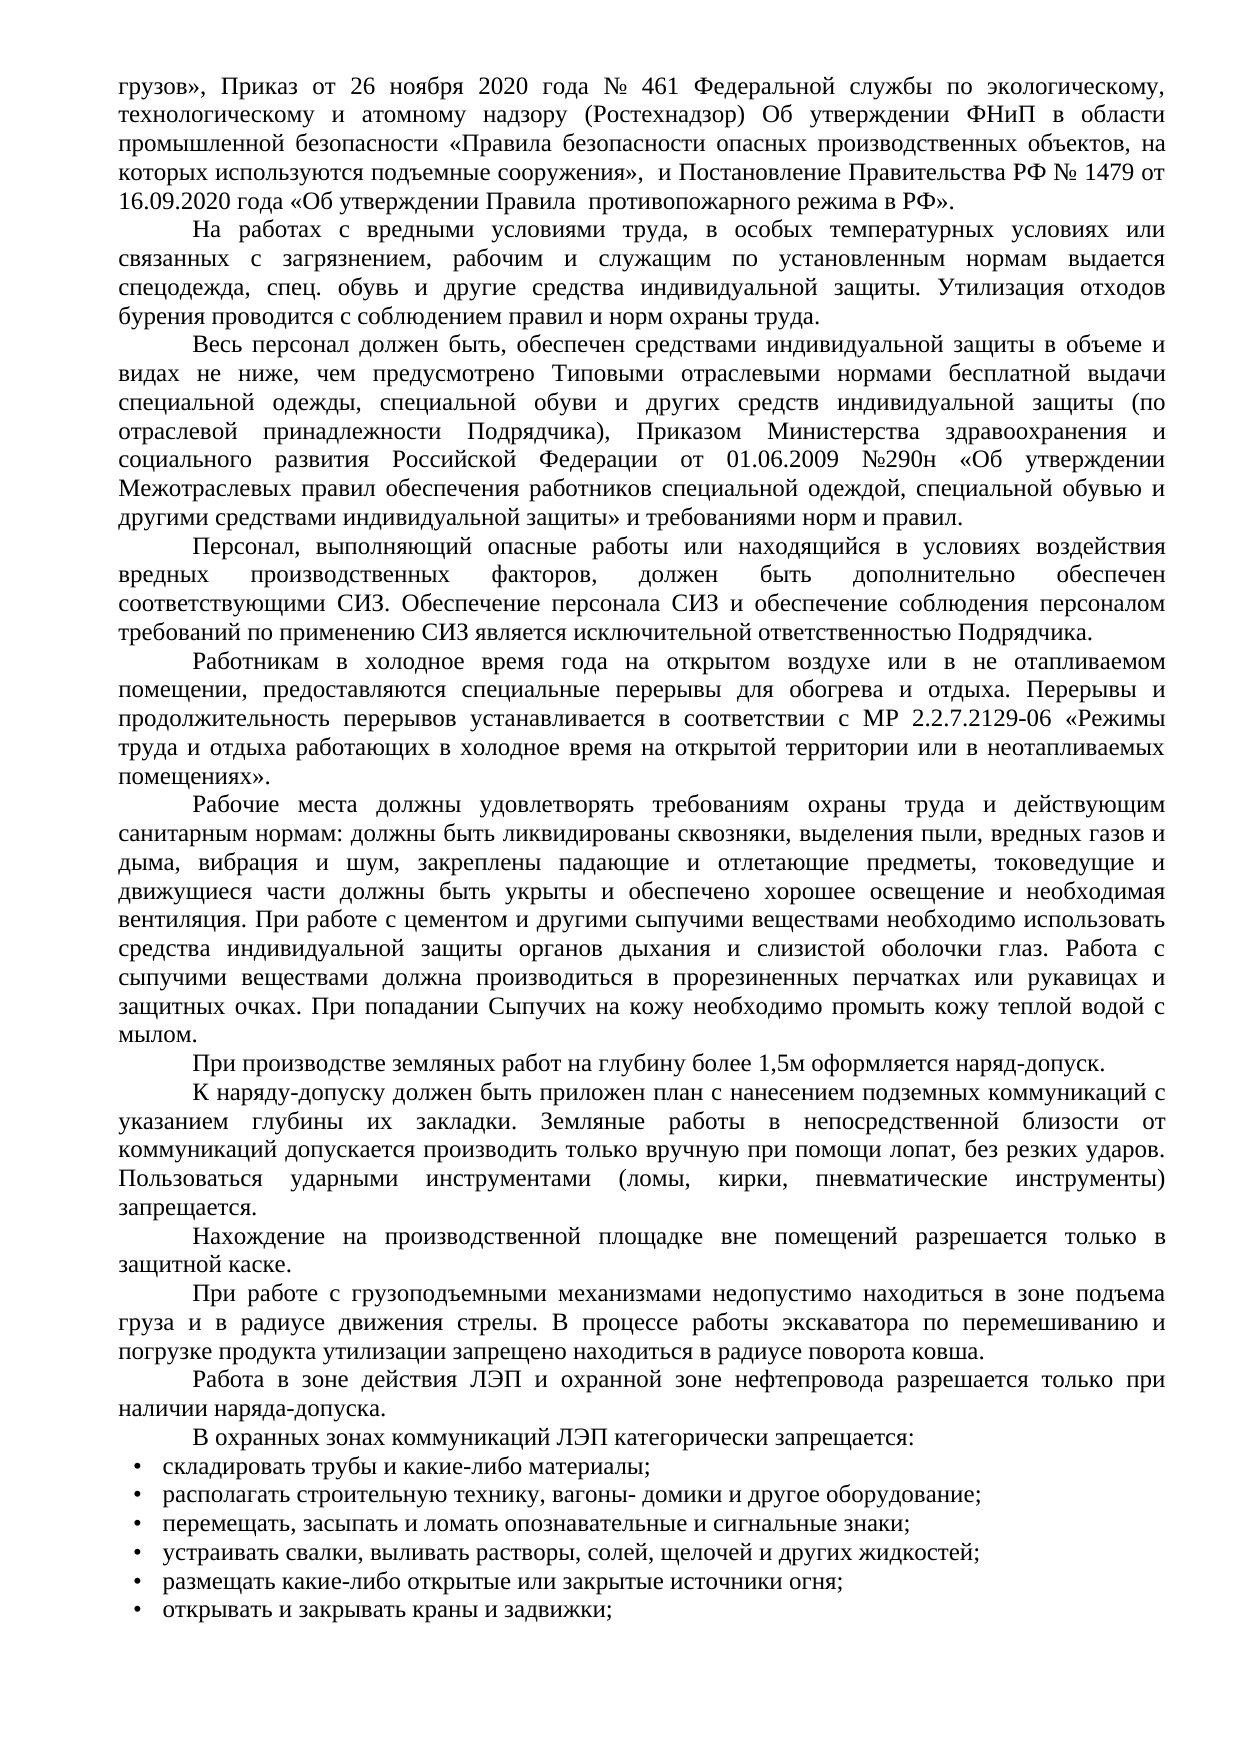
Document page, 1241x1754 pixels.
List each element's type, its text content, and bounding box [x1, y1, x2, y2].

text Персонал, выполняющий опасные работы или находящийся в условиях воздействия вредных производственных факторов, должен быть дополнительно обеспечен соответствующими СИЗ. Обеспечение персонала СИЗ и обеспечение соблюдения персоналом требований по применению СИЗ является исключительной ответственностью Подрядчика. [118, 531, 1167, 646]
text • открывать и закрывать краны и задвижки; [118, 1594, 1167, 1623]
text К наряду-допуску должен быть приложен план с нанесением подземных коммуникаций с указанием глубины их закладки. Земляные работы в непосредственной близости от коммуникаций допускается производить только вручную при помощи лопат, без резких ударов. Пользоваться ударными инструментами (ломы, кирки, пневматические инструменты) запрещается. [118, 1077, 1167, 1221]
text В охранных зонах коммуникаций ЛЭП категорически запрещается: [118, 1422, 1167, 1451]
text На работах с вредными условиями труда, в особых температурных условиях или связанных с загрязнением, рабочим и служащим по установленным нормам выдается спецодежда, спец. обувь и другие средства индивидуальной защиты. Утилизация отходов бурения проводится с соблюдением правил и норм охраны труда. [118, 214, 1167, 329]
text При производстве земляных работ на глубину более 1,5м оформляется наряд-допуск. [118, 1048, 1167, 1077]
text Нахождение на производственной площадке вне помещений разрешается только в защитной каске. [118, 1221, 1167, 1278]
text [118, 71, 1167, 214]
text • складировать трубы и какие-либо материалы; [118, 1451, 1167, 1479]
text Работникам в холодное время года на открытом воздухе или в не отапливаемом помещении, предоставляются специальные перерывы для обогрева и отдыха. Перерывы и продолжительность перерывов устанавливается в соответствии с МР 2.2.7.2129-06 «Режимы труда и отдыха работающих в холодное время на открытой территории или в неотапливаемых помещениях». [118, 646, 1167, 789]
text При работе с грузоподъемными механизмами недопустимо находиться в зоне подъема груза и в радиусе движения стрелы. В процессе работы экскаватора по перемешиванию и погрузке продукта утилизации запрещено находиться в радиусе поворота ковша. [118, 1278, 1167, 1364]
text • размещать какие-либо открытые или закрытые источники огня; [118, 1566, 1167, 1594]
text Весь персонал должен быть, обеспечен средствами индивидуальной защиты в объеме и видах не ниже, чем предусмотрено Типовыми отраслевыми нормами бесплатной выдачи специальной одежды, специальной обуви и других средств индивидуальной защиты (по отраслевой принадлежности Подрядчика), Приказом Министерства здравоохранения и социального развития Российской Федерации от 01.06.2009 №290н «Об утверждении Межотраслевых правил обеспечения работников специальной одеждой, специальной обувью и другими средствами индивидуальной защиты» и требованиями норм и правил. [118, 329, 1167, 531]
text • располагать строительную технику, вагоны- домики и другое оборудование; [118, 1479, 1167, 1508]
text Работа в зоне действия ЛЭП и охранной зоне нефтепровода разрешается только при наличии наряда-допуска. [118, 1364, 1167, 1422]
text • перемещать, засыпать и ломать опознавательные и сигнальные знаки; [118, 1508, 1167, 1537]
text • устраивать свалки, выливать растворы, солей, щелочей и других жидкостей; [118, 1537, 1167, 1566]
text Рабочие места должны удовлетворять требованиям охраны труда и действующим санитарным нормам: должны быть ликвидированы сквозняки, выделения пыли, вредных газов и дыма, вибрация и шум, закреплены падающие и отлетающие предметы, токоведущие и движущиеся части должны быть укрыты и обеспечено хорошее освещение и необходимая вентиляция. При работе с цементом и другими сыпучими веществами необходимо использовать средства индивидуальной защиты органов дыхания и слизистой оболочки глаз. Работа с сыпучими веществами должна производиться в прорезиненных перчатках или рукавицах и защитных очках. При попадании Сыпучих на кожу необходимо промыть кожу теплой водой с мылом. [118, 789, 1167, 1048]
